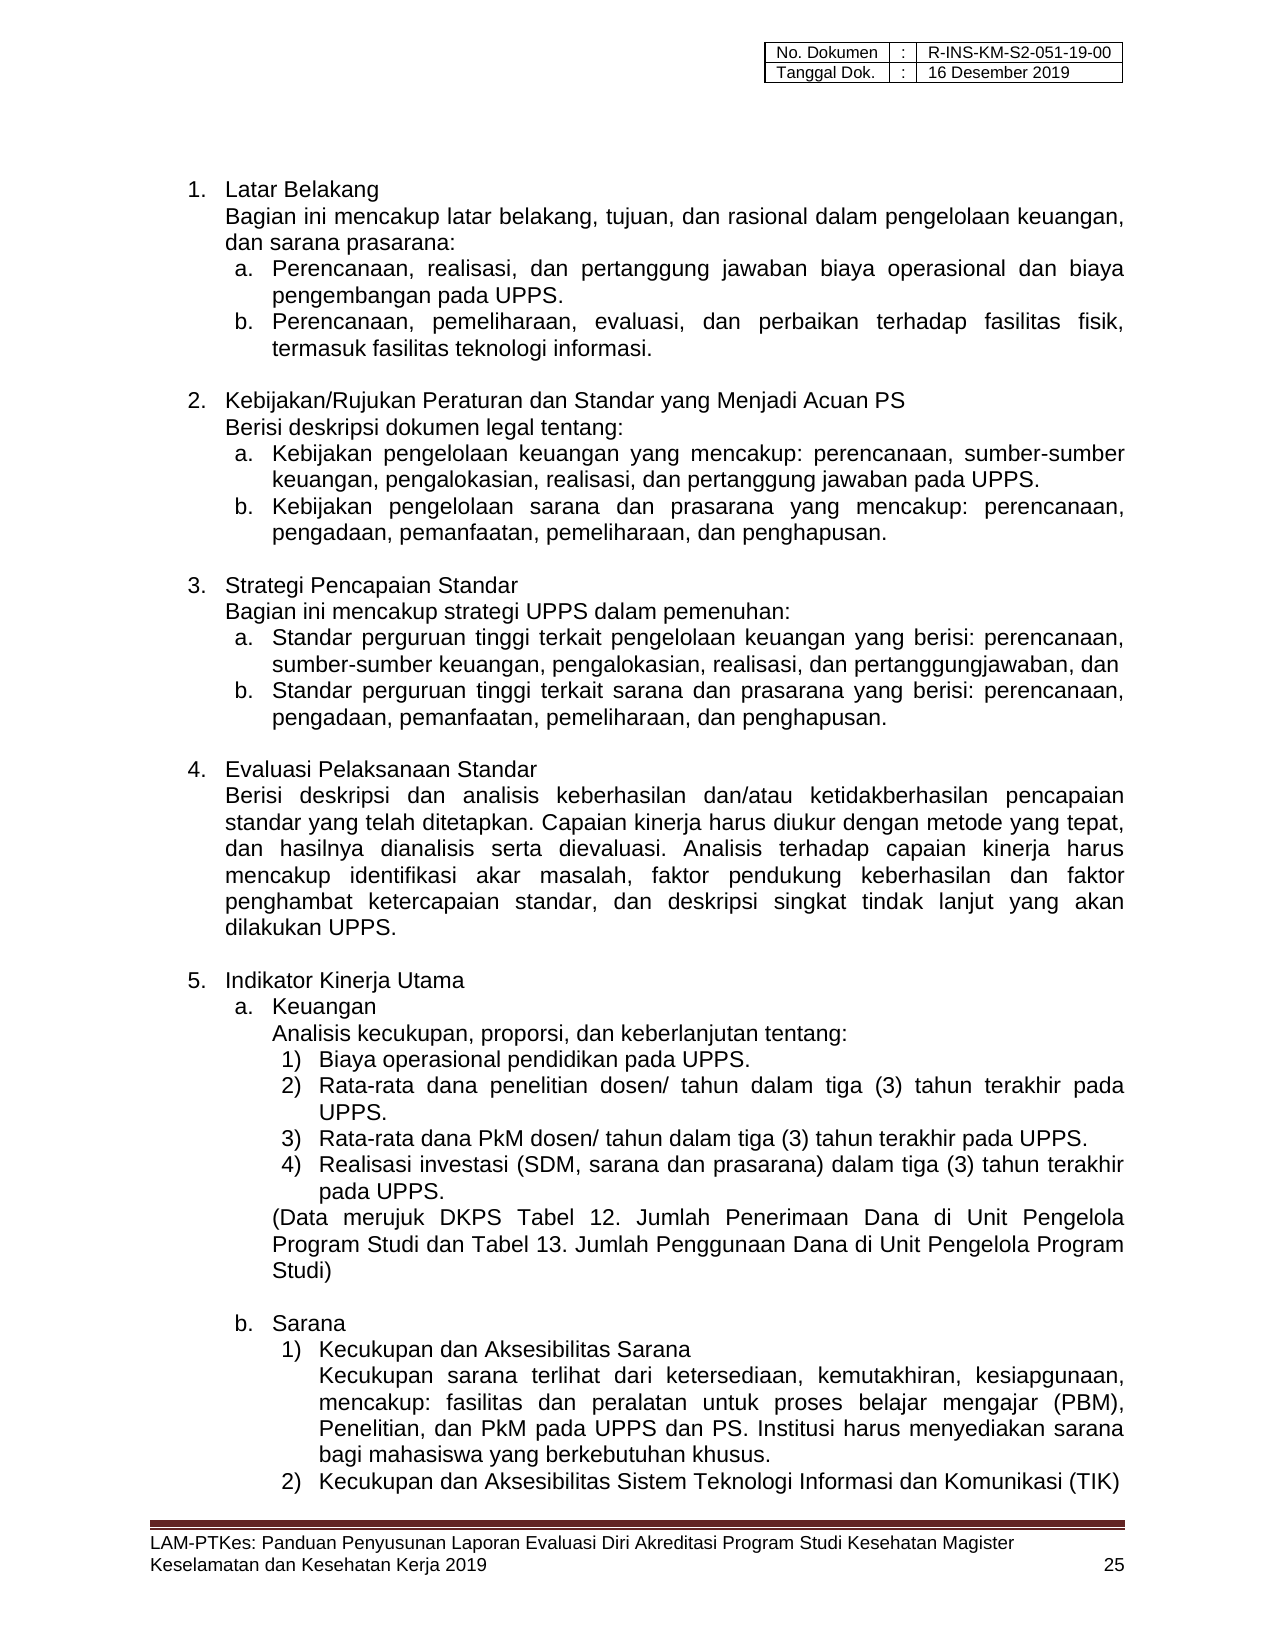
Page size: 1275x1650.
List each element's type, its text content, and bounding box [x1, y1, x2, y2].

list Kebijakan pengelolaan keuangan yang mencakup: perencanaan, sumber-sumber keuangan, pengalokasian, realisasi, dan pertanggung jawaban pada UPPS. [234, 440, 1125, 493]
list Standar perguruan tinggi terkait pengelolaan keuangan yang berisi: perencanaan, sumber-sumber keuangan, pengalokasian, realisasi, dan pertanggungjawaban, dan [234, 624, 1125, 677]
list Latar Belakang [187, 176, 1125, 203]
list Rata-rata dana PkM dosen/ tahun dalam tiga (3) tahun terakhir pada UPPS. [281, 1125, 1125, 1151]
list Analisis kecukupan, proporsi, dan keberlanjutan tentang: [272, 1020, 1125, 1046]
list Kebijakan/Rujukan Peraturan dan Standar yang Menjadi Acuan PS [187, 387, 1125, 413]
list Kebijakan pengelolaan sarana dan prasarana yang mencakup: perencanaan, pengadaan, pemanfaatan, pemeliharaan, dan penghapusan. [234, 493, 1125, 545]
text Bagian ini mencakup strategi UPPS dalam pemenuhan: [225, 598, 1125, 624]
list Rata-rata dana penelitian dosen/ tahun dalam tiga (3) tahun terakhir pada UPPS. [281, 1072, 1125, 1125]
list Realisasi investasi (SDM, sarana dan prasarana) dalam tiga (3) tahun terakhir pada UPPS. [281, 1151, 1125, 1204]
list Kecukupan dan Aksesibilitas Sistem Teknologi Informasi dan Komunikasi (TIK) [281, 1468, 1125, 1494]
list Kecukupan dan Aksesibilitas Sarana [281, 1336, 1125, 1362]
list Indikator Kinerja Utama [187, 967, 1125, 993]
list Perencanaan, realisasi, dan pertanggung jawaban biaya operasional dan biaya pengembangan pada UPPS. [234, 255, 1125, 308]
list (Data merujuk DKPS Tabel 12. Jumlah Penerimaan Dana di Unit Pengelola Program Studi dan Tabel 13. Jumlah Penggunaan Dana di Unit Pengelola Program Studi) [272, 1204, 1125, 1283]
list Perencanaan, pemeliharaan, evaluasi, dan perbaikan terhadap fasilitas fisik, termasuk fasilitas teknologi informasi. [234, 308, 1125, 361]
list Sarana [234, 1309, 1125, 1336]
list Biaya operasional pendidikan pada UPPS. [281, 1046, 1125, 1072]
text Kecukupan sarana terlihat dari ketersediaan, kemutakhiran, kesiapgunaan, mencakup: fasilitas dan peralatan untuk proses belajar mengajar (PBM), Penelitian, dan PkM pada UPPS dan PS. Institusi harus menyediakan sarana bagi mahasiswa yang berkebutuhan khusus. [319, 1362, 1125, 1468]
text Berisi deskripsi dan analisis keberhasilan dan/atau ketidakberhasilan pencapaian standar yang telah ditetapkan. Capaian kinerja harus diukur dengan metode yang tepat, dan hasilnya dianalisis serta dievaluasi. Analisis terhadap capaian kinerja harus mencakup identifikasi akar masalah, faktor pendukung keberhasilan dan faktor penghambat ketercapaian standar, dan deskripsi singkat tindak lanjut yang akan dilakukan UPPS. [225, 782, 1125, 941]
text Bagian ini mencakup latar belakang, tujuan, dan rasional dalam pengelolaan keuangan, dan sarana prasarana: [225, 203, 1125, 255]
text Berisi deskripsi dokumen legal tentang: [225, 413, 1125, 440]
list Keuangan [234, 993, 1125, 1020]
list Standar perguruan tinggi terkait sarana dan prasarana yang berisi: perencanaan, pengadaan, pemanfaatan, pemeliharaan, dan penghapusan. [234, 677, 1125, 730]
list Evaluasi Pelaksanaan Standar [187, 756, 1125, 782]
list Strategi Pencapaian Standar [187, 572, 1125, 598]
